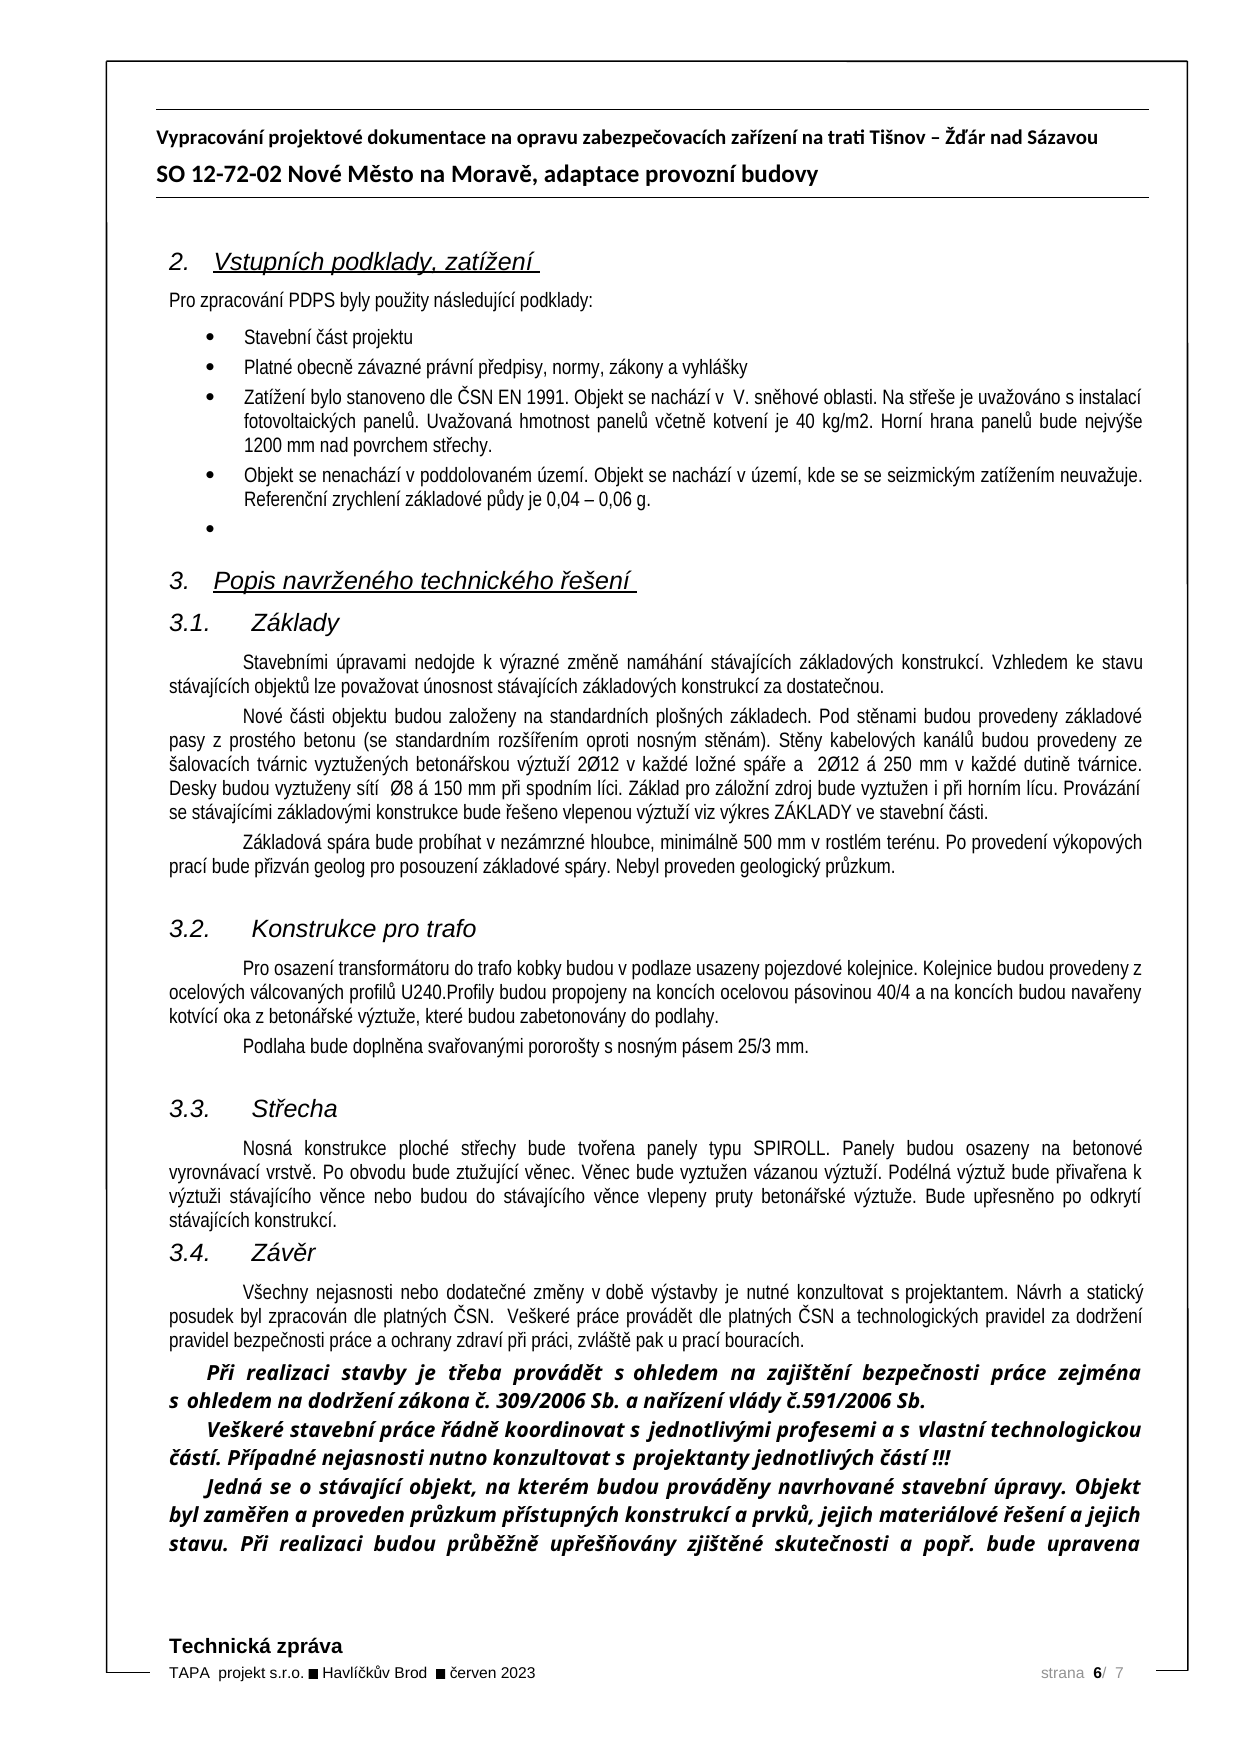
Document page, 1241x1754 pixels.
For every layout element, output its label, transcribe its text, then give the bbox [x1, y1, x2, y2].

text Při realizaci stavby je třeba provádět s ohledem na zajištění bezpečnosti práce zejména s ohledem na dodržení zákona č. 309/2006 Sb. a nařízení vlády č.591/2006 Sb. [169, 1358, 1144, 1415]
list Zatížení bylo stanoveno dle ČSN EN 1991. Objekt se nachází v V. sněhové oblasti. Na střeše je uvažováno s instalací fotovoltaických panelů. Uvažovaná hmotnost panelů včetně kotvení je 40 kg/m2. Horní hrana panelů bude nejvýše 1200 mm nad povrchem střechy. [206, 385, 1144, 457]
text Základy [169, 608, 1144, 637]
text Podlaha bude doplněna svařovanými pororošty s nosným pásem 25/3 mm. [169, 1034, 1144, 1058]
list Objekt se nenachází v poddolovaném území. Objekt se nachází v území, kde se se seizmickým zatížením neuvažuje. Referenční zrychlení základové půdy je 0,04 – 0,06 g. [206, 463, 1144, 511]
picture [436, 1669, 446, 1679]
list Platné obecně závazné právní předpisy, normy, zákony a vyhlášky [206, 355, 1144, 379]
text Stavebními úpravami nedojde k výrazné změně namáhání stávajících základových konstrukcí. Vzhledem ke stavu stávajících objektů lze považovat únosnost stávajících základových konstrukcí za dostatečnou. [169, 650, 1144, 698]
text Vstupních podklady, zatížení [169, 247, 1144, 276]
text Popis navrženého technického řešení [169, 566, 1144, 596]
text Střecha [169, 1094, 1144, 1124]
text Pro zpracování PDPS byly použity následující podklady: [169, 288, 1144, 312]
list Stavební část projektu [206, 325, 1144, 349]
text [169, 1472, 1144, 1557]
picture [308, 1669, 318, 1679]
text Základová spára bude probíhat v nezámrzné hloubce, minimálně 500 mm v rostlém terénu. Po provedení výkopových prací bude přizván geolog pro posouzení základové spáry. Nebyl proveden geologický průzkum. [169, 830, 1144, 878]
text Veškeré stavební práce řádně koordinovat s jednotlivými profesemi a s vlastní technologickou částí. Případné nejasnosti nutno konzultovat s projektanty jednotlivých částí !!! [169, 1415, 1144, 1472]
text Všechny nejasnosti nebo dodatečné změny v době výstavby je nutné konzultovat s projektantem. Návrh a statický posudek byl zpracován dle platných ČSN. Veškeré práce provádět dle platných ČSN a technologických pravidel za dodržení pravidel bezpečnosti práce a ochrany zdraví při práci, zvláště pak u prací bouracích. [169, 1280, 1144, 1352]
text Závěr [169, 1238, 1144, 1267]
text Nosná konstrukce ploché střechy bude tvořena panely typu SPIROLL. Panely budou osazeny na betonové vyrovnávací vrstvě. Po obvodu bude ztužující věnec. Věnec bude vyztužen vázanou výztuží. Podélná výztuž bude přivařena k výztuži stávajícího věnce nebo budou do stávajícího věnce vlepeny pruty betonářské výztuže. Bude upřesněno po odkrytí stávajících konstrukcí. [169, 1136, 1144, 1232]
text Konstrukce pro trafo [169, 914, 1144, 943]
text Pro osazení transformátoru do trafo kobky budou v podlaze usazeny pojezdové kolejnice. Kolejnice budou provedeny z ocelových válcovaných profilů U240.Profily budou propojeny na koncích ocelovou pásovinou 40/4 a na koncích budou navařeny kotvící oka z betonářské výztuže, které budou zabetonovány do podlahy. [169, 956, 1144, 1028]
text Nové části objektu budou založeny na standardních plošných základech. Pod stěnami budou provedeny základové pasy z prostého betonu (se standardním rozšířením oproti nosným stěnám). Stěny kabelových kanálů budou provedeny ze šalovacích tvárnic vyztužených betonářskou výztuží 2Ø12 v každé ložné spáře a 2Ø12 á 250 mm v každé dutině tvárnice. Desky budou vyztuženy sítí Ø8 á 150 mm při spodním líci. Základ pro záložní zdroj bude vyztužen i při horním lícu. Provázání se stávajícími základovými konstrukce bude řešeno vlepenou výztuží viz výkres ZÁKLADY ve stavební části. [169, 704, 1144, 824]
